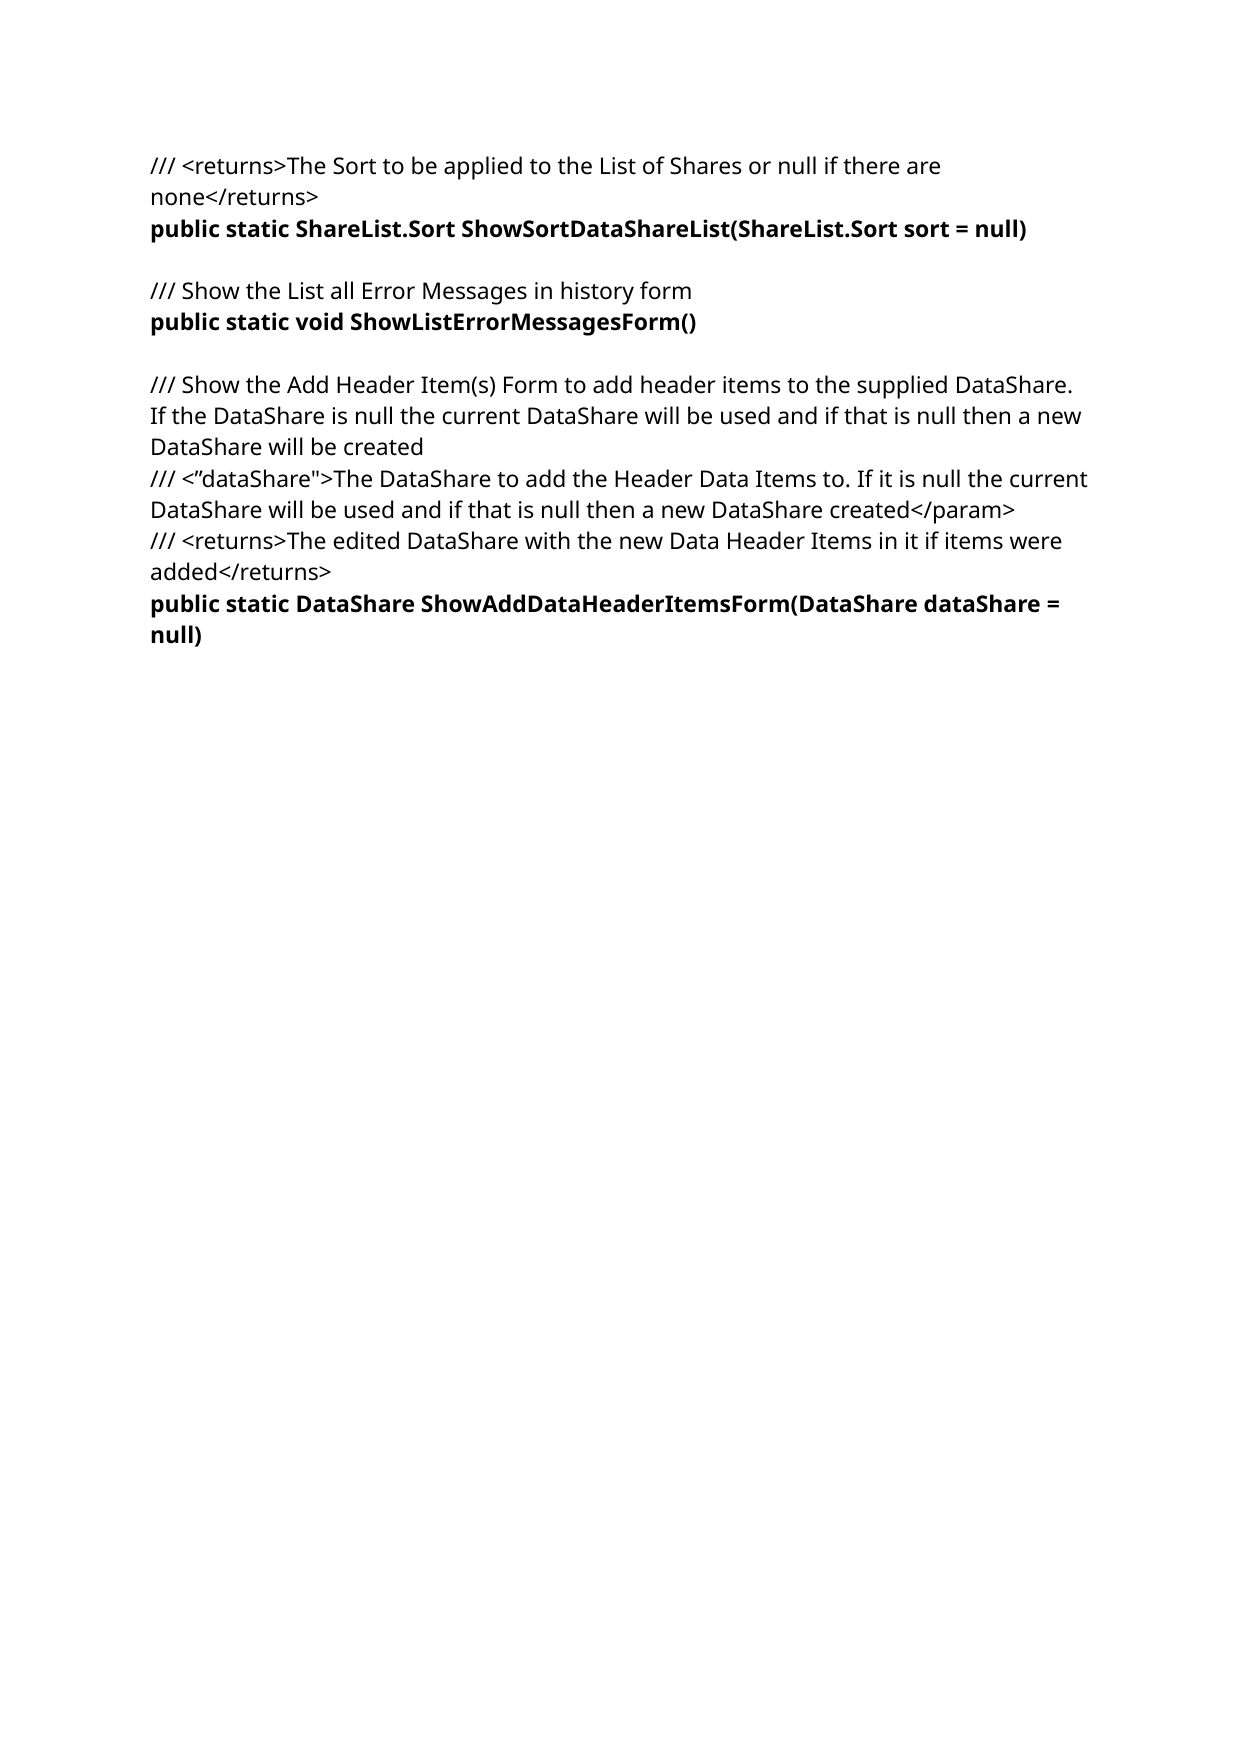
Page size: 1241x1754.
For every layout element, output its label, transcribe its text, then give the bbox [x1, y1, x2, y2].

text public static ShareList.Sort ShowSortDataShareList(ShareList.Sort sort = null) [150, 212, 1090, 244]
text /// <returns>The edited DataShare with the new Data Header Items in it if items were added</returns> [150, 525, 1090, 587]
text /// Show the Add Header Item(s) Form to add header items to the supplied DataShare. If the DataShare is null the current DataShare will be used and if that is null then a new DataShare will be created [150, 369, 1090, 462]
text /// <returns>The Sort to be applied to the List of Shares or null if there are none</returns> [150, 150, 1090, 212]
text public static void ShowListErrorMessagesForm() [150, 306, 1090, 337]
text /// <”dataShare">The DataShare to add the Header Data Items to. If it is null the current DataShare will be used and if that is null then a new DataShare created</param> [150, 462, 1090, 525]
text /// Show the List all Error Messages in history form [150, 275, 1090, 306]
text public static DataShare ShowAddDataHeaderItemsForm(DataShare dataShare = null) [150, 587, 1090, 650]
